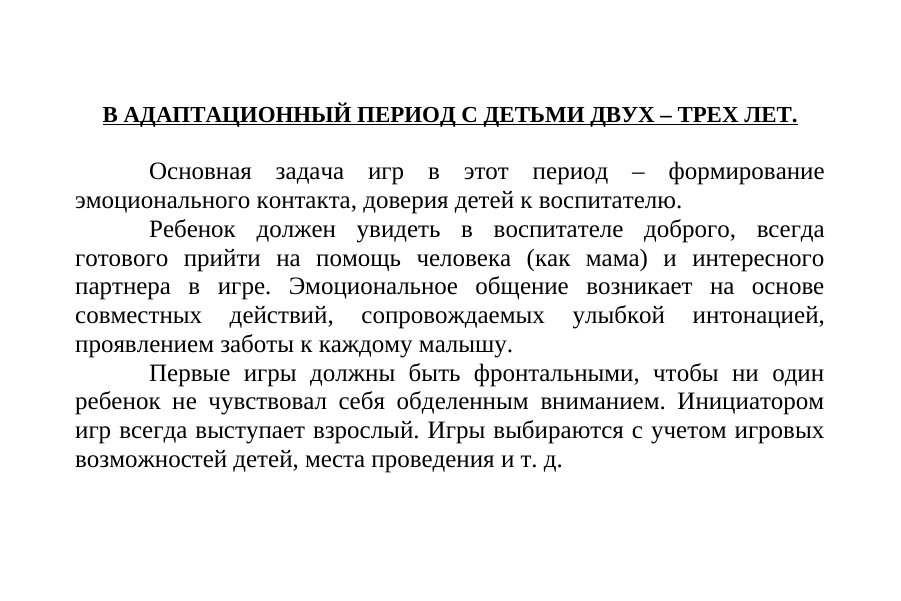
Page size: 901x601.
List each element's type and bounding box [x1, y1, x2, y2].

table_header [64, 75, 836, 530]
